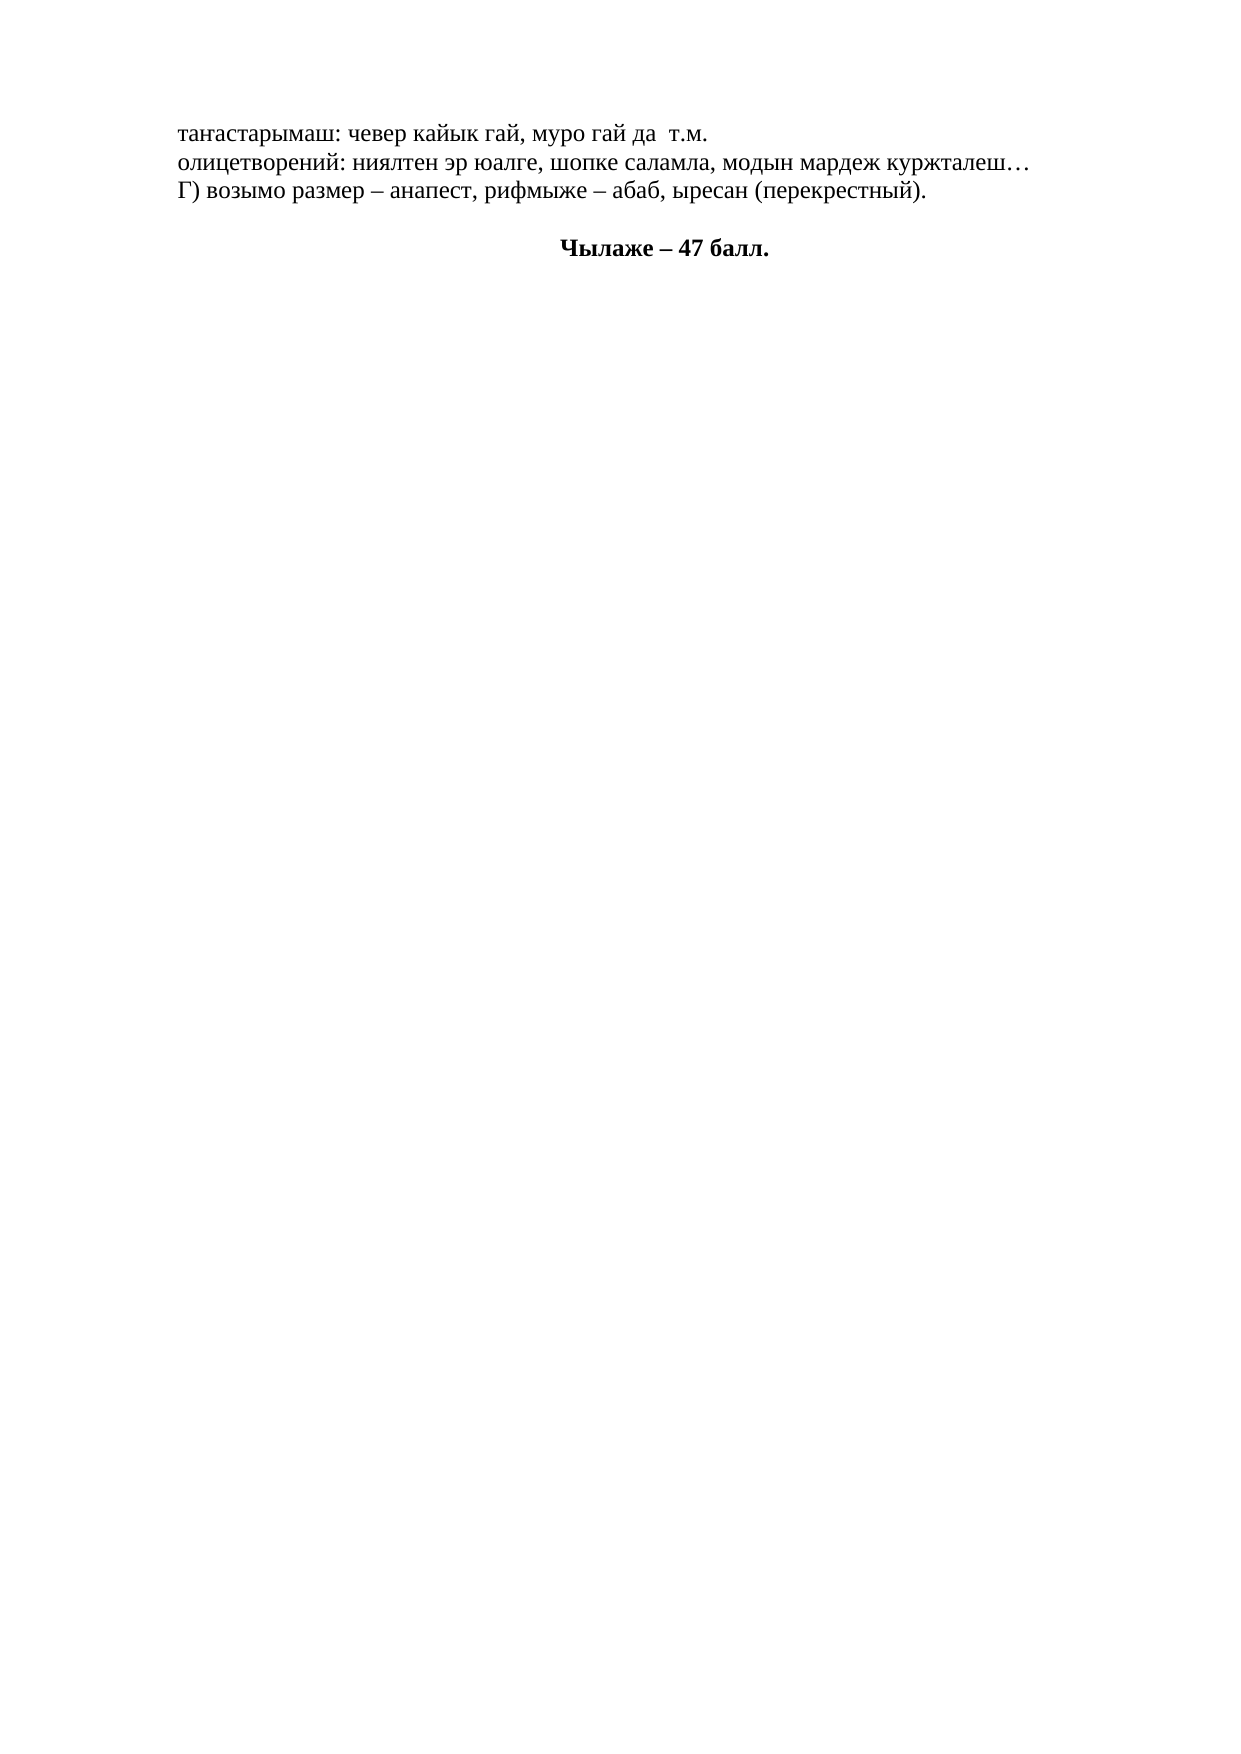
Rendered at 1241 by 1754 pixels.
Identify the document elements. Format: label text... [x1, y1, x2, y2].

text олицетворений: ниялтен эр юалге, шопке саламла, модын мардеж куржталеш… [177, 147, 1152, 176]
text Г) возымо размер – анапест, рифмыже – абаб, ыресан (перекрестный). [177, 176, 1152, 204]
text таҥастарымаш: чевер кайык гай, муро гай да т.м. [177, 118, 1152, 147]
text Чылаже – 47 балл. [177, 233, 1152, 262]
